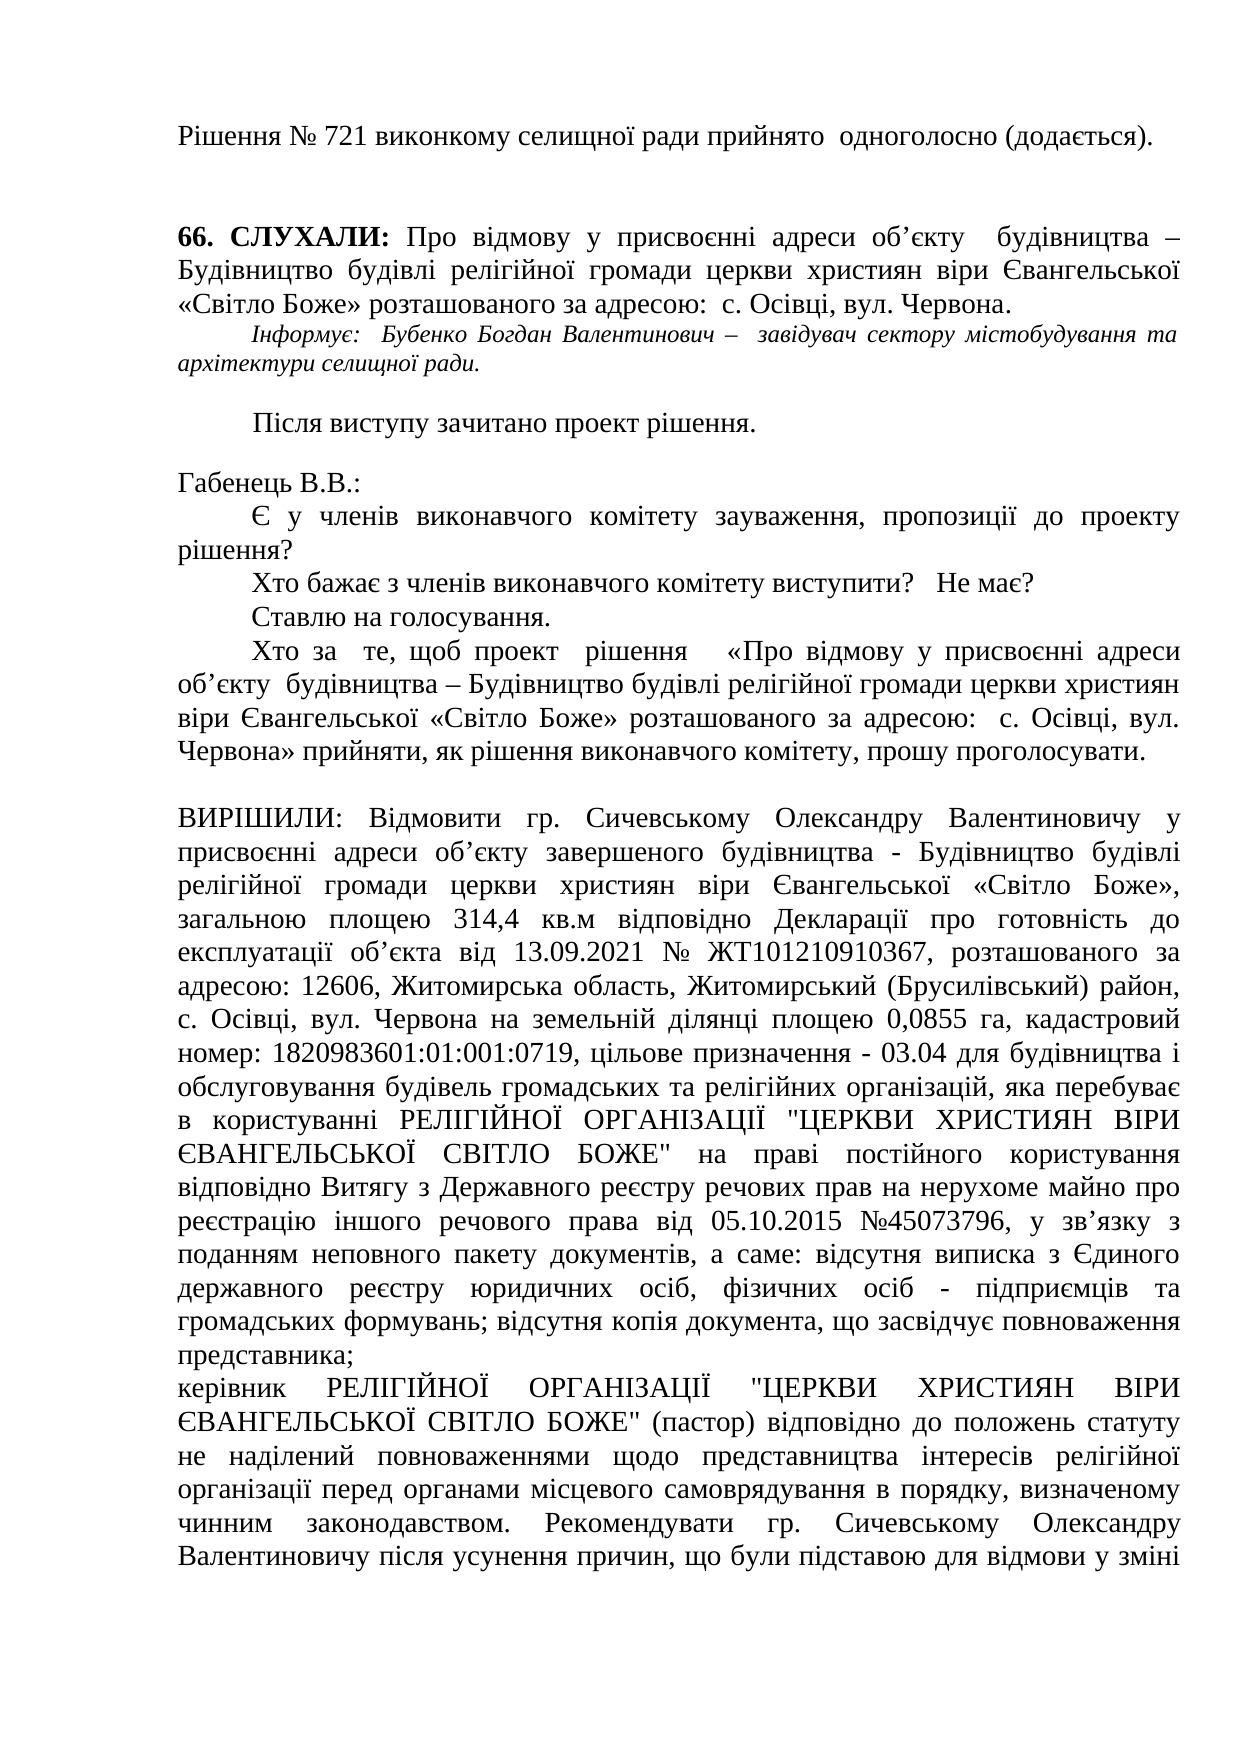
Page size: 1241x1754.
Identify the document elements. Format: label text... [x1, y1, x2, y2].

text ВИРІШИЛИ: Відмовити гр. Сичевському Олександру Валентиновичу у присвоєнні адреси об’єкту завершеного будівництва - Будівництво будівлі релігійної громади церкви християн віри Євангельської «Світло Боже», загальною площею 314,4 кв.м відповідно Декларації про готовність до експлуатації об’єкта від 13.09.2021 № ЖТ101210910367, розташованого за адресою: 12606, Житомирська область, Житомирський (Брусилівський) район, с. Осівці, вул. Червона на земельній ділянці площею 0,0855 га, кадастровий номер: 1820983601:01:001:0719, цільове призначення - 03.04 для будівництва і обслуговування будівель громадських та релігійних організацій, яка перебуває в користуванні РЕЛІГІЙНОЇ ОРГАНІЗАЦІЇ "ЦЕРКВИ ХРИСТИЯН ВІРИ ЄВАНГЕЛЬСЬКОЇ СВІТЛО БОЖЕ" на праві постійного користування відповідно Витягу з Державного реєстру речових прав на нерухоме майно про реєстрацію іншого речового права від 05.10.2015 №45073796, у зв’язку з поданням неповного пакету документів, а саме: відсутня виписка з Єдиного державного реєстру юридичних осіб, фізичних осіб - підприємців та громадських формувань; відсутня копія документа, що засвідчує повноваження представника; [177, 800, 1181, 1371]
text Габенець В.В.: [177, 465, 1181, 498]
text Інформує: Бубенко Богдан Валентинович – завідувач сектору містобудування та архітектури селищної ради. [177, 319, 1181, 377]
text Хто бажає з членів виконавчого комітету виступити? Не має? [177, 566, 1181, 599]
text Рішення № 721 виконкому селищної ради прийнято одноголосно (додається). [177, 118, 1181, 152]
text Ставлю на голосування. [177, 599, 1181, 633]
text Є у членів виконавчого комітету зауваження, пропозиції до проекту рішення? [177, 498, 1181, 566]
list Після виступу зачитано проект рішення. [252, 406, 1181, 439]
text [177, 1371, 1181, 1572]
text Хто за те, щоб проект рішення «Про відмову у присвоєнні адреси об’єкту будівництва – Будівництво будівлі релігійної громади церкви християн віри Євангельської «Світло Боже» розташованого за адресою: с. Осівці, вул. Червона» прийняти, як рішення виконавчого комітету, прошу проголосувати. [177, 633, 1181, 767]
text 66. СЛУХАЛИ: Про відмову у присвоєнні адреси об’єкту будівництва – Будівництво будівлі релігійної громади церкви християн віри Євангельської «Світло Боже» розташованого за адресою: с. Осівці, вул. Червона. [177, 219, 1181, 319]
